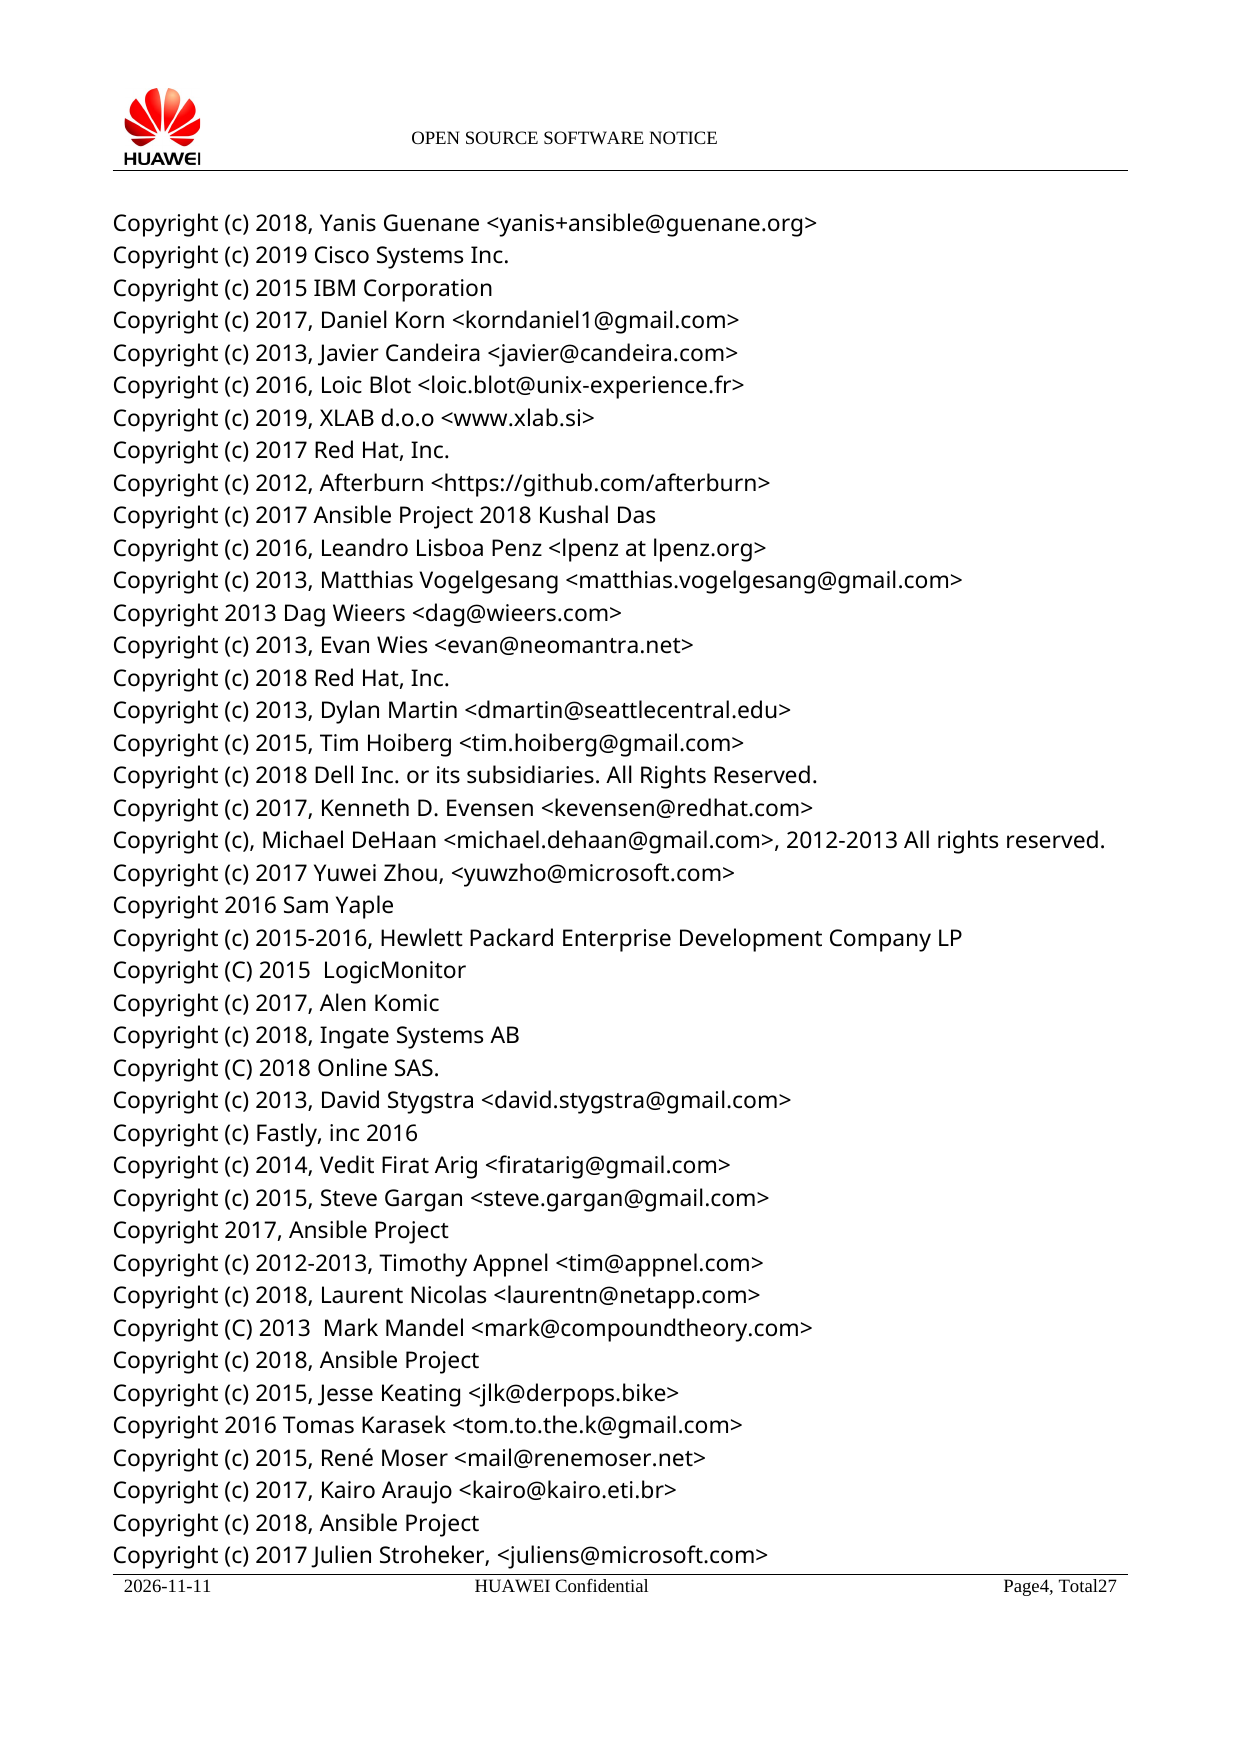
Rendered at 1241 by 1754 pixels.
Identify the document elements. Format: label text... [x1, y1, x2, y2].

picture [124, 88, 201, 165]
